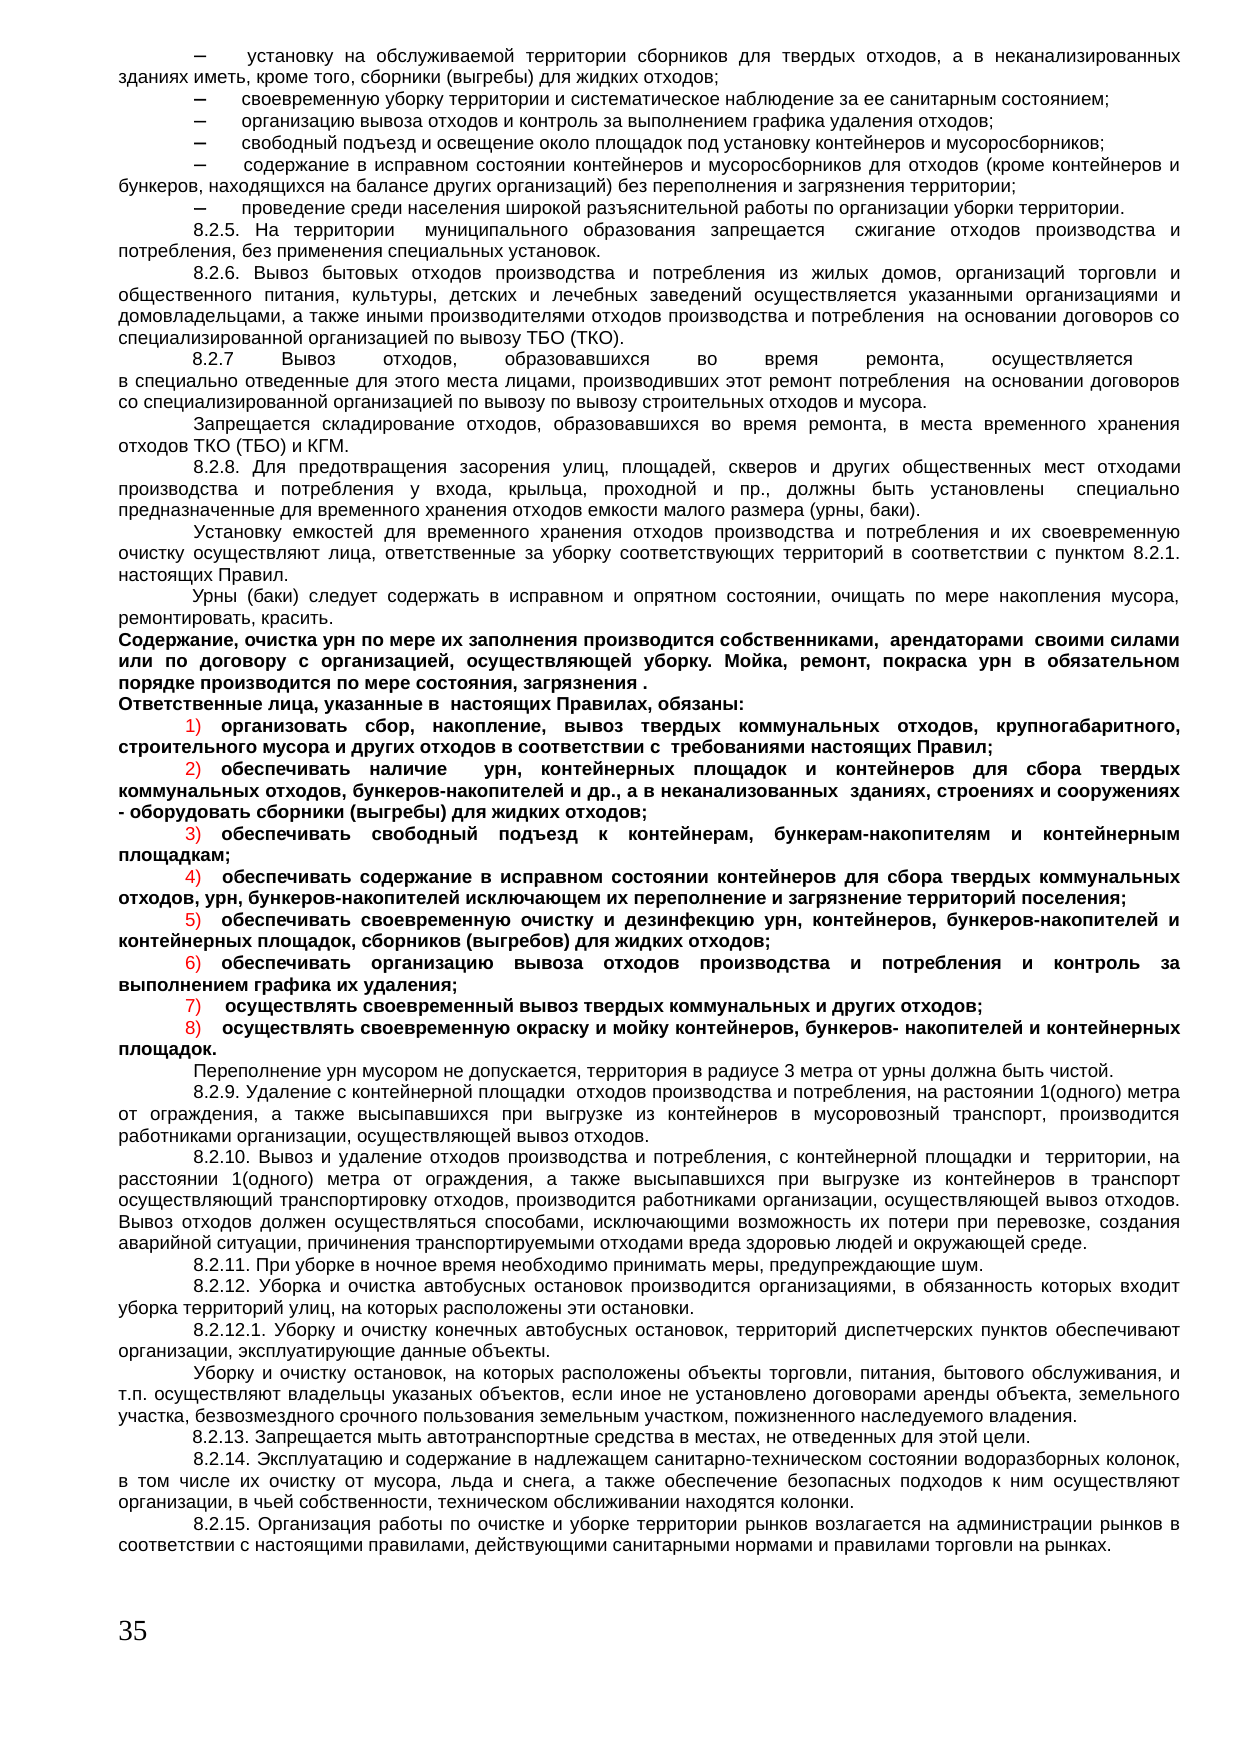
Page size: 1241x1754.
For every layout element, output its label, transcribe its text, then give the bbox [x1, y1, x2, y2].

text 8.2.7 Вывоз отходов, образовавшихся во время ремонта, осуществляется в специально отведенные для этого места лицами, производивших этот ремонт потребления на основании договоров со специализированной организацией по вывозу по вывозу строительных отходов и мусора. [118, 348, 1181, 413]
text 8.2.12.1. Уборку и очистку конечных автобусных остановок, территорий диспетчерских пунктов обеспечивают организации, эксплуатирующие данные объекты. [118, 1318, 1181, 1362]
text 8.2.10. Вывоз и удаление отходов производства и потребления, с контейнерной площадки и территории, на расстоянии 1(одного) метра от ограждения, а также высыпавшихся при выгрузке из контейнеров в транспорт осуществляющий транспортировку отходов, производится работниками организации, осуществляющей вывоз отходов. Вывоз отходов должен осуществляться способами, исключающими возможность их потери при перевозке, создания аварийной ситуации, причинения транспортируемыми отходами вреда здоровью людей и окружающей среде. [118, 1146, 1181, 1254]
text 8.2.15. Организация работы по очистке и уборке территории рынков возлагается на администрации рынков в соответствии с настоящими правилами, действующими санитарными нормами и правилами торговли на рынках. [118, 1512, 1181, 1556]
list осуществлять своевременную окраску и мойку контейнеров, бункеров- накопителей и контейнерных площадок. [118, 1017, 1181, 1060]
list содержание в исправном состоянии контейнеров и мусоросборников для отходов (кроме контейнеров и бункеров, находящихся на балансе других организаций) без переполнения и загрязнения территории; [118, 153, 1181, 197]
text Запрещается складирование отходов, образовавшихся во время ремонта, в места временного хранения отходов ТКО (ТБО) и КГМ. [118, 413, 1181, 456]
list обеспечивать организацию вывоза отходов производства и потребления и контроль за выполнением графика их удаления; [118, 952, 1181, 995]
list установку на обслуживаемой территории сборников для твердых отходов, а в неканализированных зданиях иметь, кроме того, сборники (выгребы) для жидких отходов; [118, 44, 1181, 88]
list обеспечивать наличие урн, контейнерных площадок и контейнеров для сбора твердых коммунальных отходов, бункеров-накопителей и др., а в неканализованных зданиях, строениях и сооружениях - оборудовать сборники (выгребы) для жидких отходов; [118, 758, 1181, 822]
text 8.2.12. Уборка и очистка автобусных остановок производится организациями, в обязанность которых входит уборка территорий улиц, на которых расположены эти остановки. [118, 1275, 1181, 1318]
list обеспечивать своевременную очистку и дезинфекцию урн, контейнеров, бункеров-накопителей и контейнерных площадок, сборников (выгребов) для жидких отходов; [118, 909, 1181, 952]
text 8.2.5. На территории муниципального образования запрещается сжигание отходов производства и потребления, без применения специальных установок. [118, 219, 1181, 262]
text 8.2.9. Удаление с контейнерной площадки отходов производства и потребления, на растоянии 1(одного) метра от ограждения, а также высыпавшихся при выгрузке из контейнеров в мусоровозный транспорт, производится работниками организации, осуществляющей вывоз отходов. [118, 1081, 1181, 1146]
text 8.2.11. При уборке в ночное время необходимо принимать меры, предупреждающие шум. [118, 1254, 1181, 1275]
text 8.2.8. Для предотвращения засорения улиц, площадей, скверов и других общественных мест отходами производства и потребления у входа, крыльца, проходной и пр., должны быть установлены специально предназначенные для временного хранения отходов емкости малого размера (урны, баки). [118, 456, 1181, 521]
list своевременную уборку территории и систематическое наблюдение за ее санитарным состоянием; [118, 88, 1181, 110]
text 8.2.6. Вывоз бытовых отходов производства и потребления из жилых домов, организаций торговли и общественного питания, культуры, детских и лечебных заведений осуществляется указанными организациями и домовладельцами, а также иными производителями отходов производства и потребления на основании договоров со специализированной организацией по вывозу ТБО (ТКО). [118, 262, 1181, 348]
text Установку емкостей для временного хранения отходов производства и потребления и их своевременную очистку осуществляют лица, ответственные за уборку соответствующих территорий в соответствии с пунктом 8.2.1. настоящих Правил. [118, 521, 1181, 585]
text Уборку и очистку остановок, на которых расположены объекты торговли, питания, бытового обслуживания, и т.п. осуществляют владельцы указаных объектов, если иное не установлено договорами аренды объекта, земельного участка, безвозмездного срочного пользования земельным участком, пожизненного наследуемого владения. [118, 1362, 1181, 1426]
list обеспечивать свободный подъезд к контейнерам, бункерам-накопителям и контейнерным площадкам; [118, 822, 1181, 866]
list осуществлять своевременный вывоз твердых коммунальных и других отходов; [118, 995, 1181, 1017]
list проведение среди населения широкой разъяснительной работы по организации уборки территории. [118, 197, 1181, 219]
text 8.2.14. Эксплуатацию и содержание в надлежащем санитарно-техническом состоянии водоразборных колонок, в том числе их очистку от мусора, льда и снега, а также обеспечение безопасных подходов к ним осуществляют организации, в чьей собственности, техническом обслиживании находятся колонки. [118, 1448, 1181, 1512]
text 8.2.13. Запрещается мыть автотранспортные средства в местах, не отведенных для этой цели. [118, 1426, 1181, 1448]
list организовать сбор, накопление, вывоз твердых коммунальных отходов, крупногабаритного, строительного мусора и других отходов в соответствии с требованиями настоящих Правил; [118, 715, 1181, 758]
text Ответственные лица, указанные в настоящих Правилах, обязаны: [118, 693, 1181, 715]
text Содержание, очистка урн по мере их заполнения производится собственниками, арендаторами своими силами или по договору с организацией, осуществляющей уборку. Мойка, ремонт, покраска урн в обязательном порядке производится по мере состояния, загрязнения . [118, 628, 1181, 693]
text Урны (баки) следует содержать в исправном и опрятном состоянии, очищать по мере накопления мусора, ремонтировать, красить. [118, 585, 1181, 628]
text Переполнение урн мусором не допускается, территория в радиусе 3 метра от урны должна быть чистой. [118, 1060, 1181, 1081]
list обеспечивать содержание в исправном состоянии контейнеров для сбора твердых коммунальных отходов, урн, бункеров-накопителей исключающем их переполнение и загрязнение территорий поселения; [118, 866, 1181, 909]
list свободный подъезд и освещение около площадок под установку контейнеров и мусоросборников; [118, 132, 1181, 153]
list организацию вывоза отходов и контроль за выполнением графика удаления отходов; [118, 110, 1181, 132]
